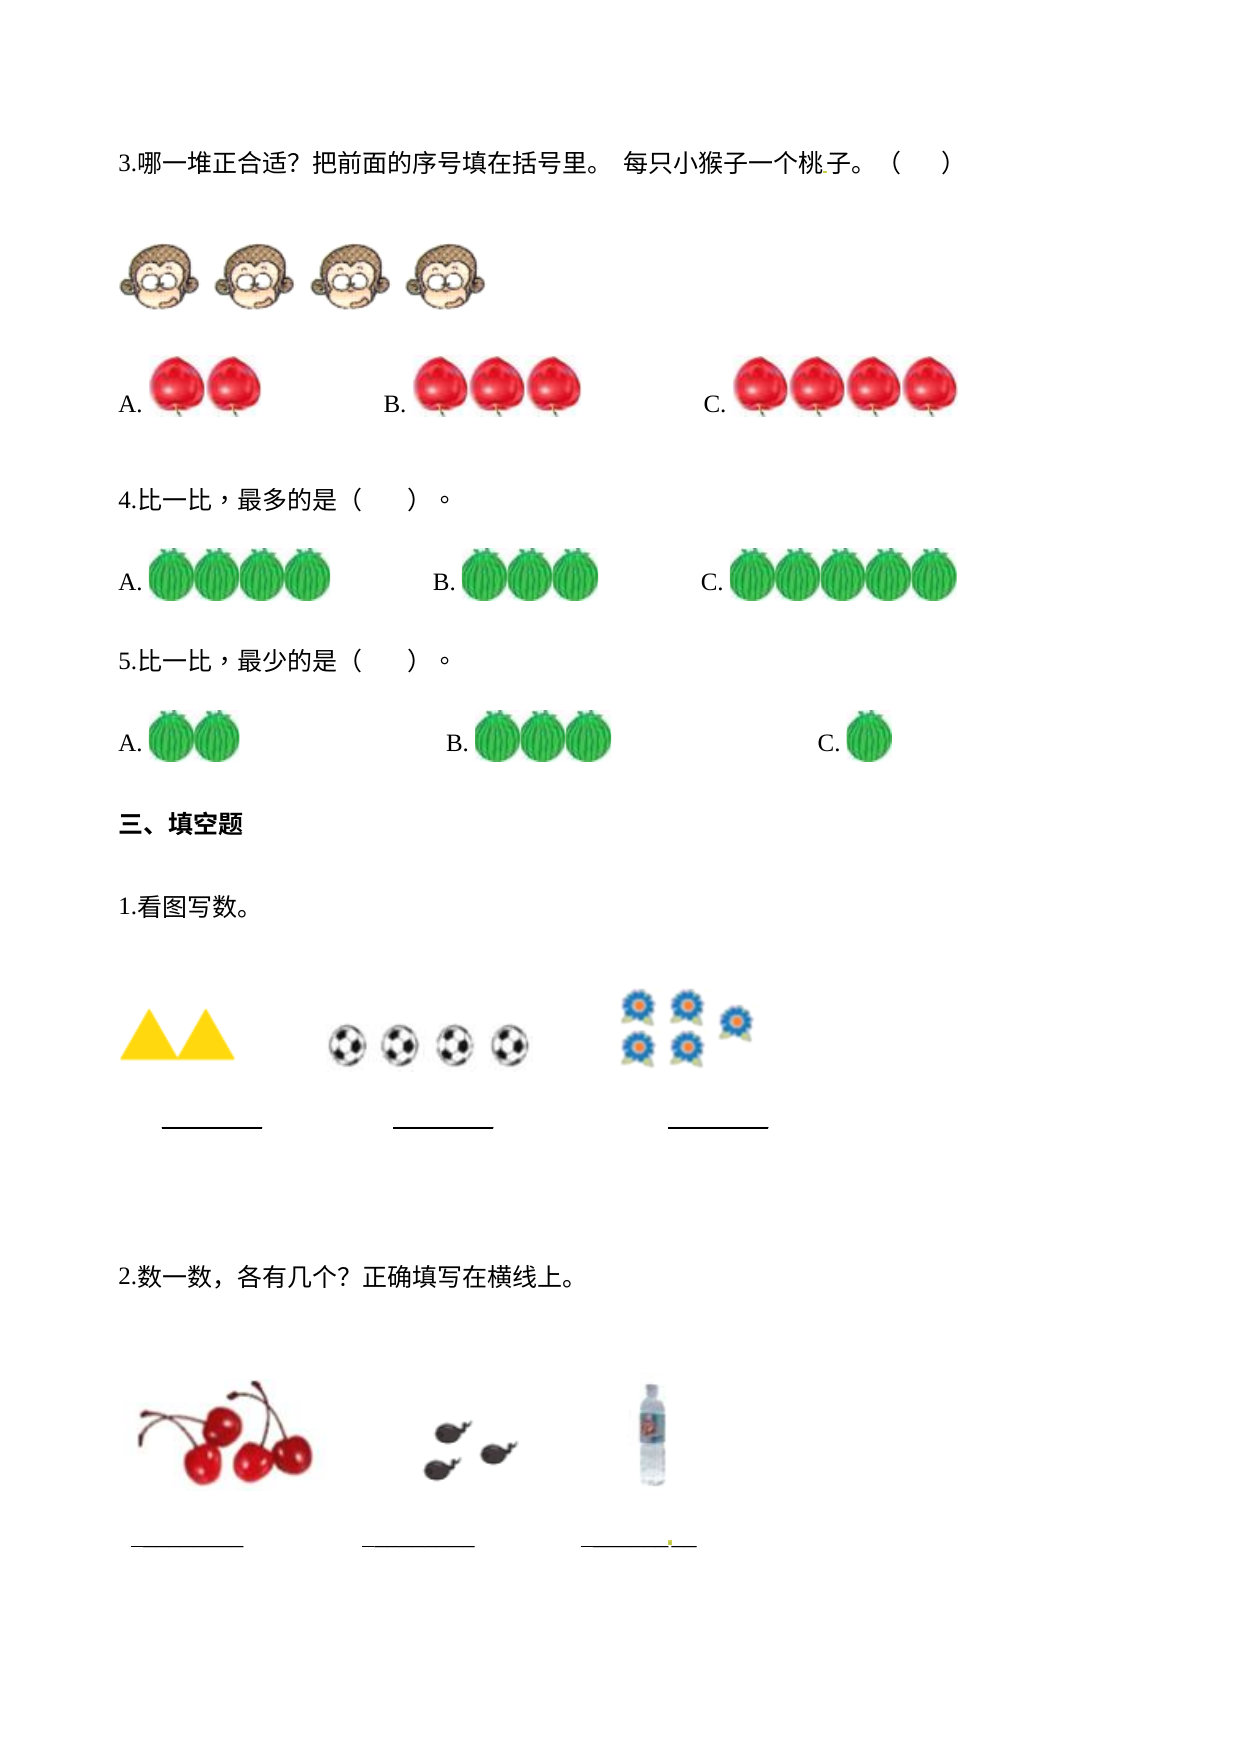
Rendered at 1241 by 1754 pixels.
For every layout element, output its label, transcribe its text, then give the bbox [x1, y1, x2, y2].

picture [475, 710, 612, 762]
picture [118, 243, 202, 316]
picture [148, 710, 240, 762]
picture [213, 243, 297, 316]
picture [732, 355, 958, 417]
text 3.哪一堆正合适？把前面的序号填在括号里。 每只小猴子一个桃子。（ ） [118, 129, 1122, 341]
picture [326, 1011, 533, 1072]
picture [309, 243, 393, 316]
text A. B. C. [118, 710, 1122, 775]
picture [148, 548, 331, 601]
text 1.看图写数。 ________ ________ ________ [118, 873, 1122, 1182]
picture [615, 1372, 688, 1491]
text 2.数一数，各有几个？正确填写在横线上。 ​ ________ ________ ________ [118, 1243, 1122, 1552]
picture [846, 710, 892, 762]
picture [461, 548, 599, 601]
picture [148, 355, 262, 417]
picture [412, 355, 582, 417]
picture [607, 986, 760, 1072]
text 三、填空题 [118, 790, 1122, 855]
picture [412, 1412, 522, 1491]
text 5.比一比，最少的是（ ）。 [118, 628, 1122, 693]
picture [118, 999, 239, 1072]
picture [729, 548, 957, 601]
text 4.比一比，最多的是（ ）。 [118, 467, 1122, 532]
picture [404, 243, 488, 316]
picture [124, 1379, 332, 1491]
